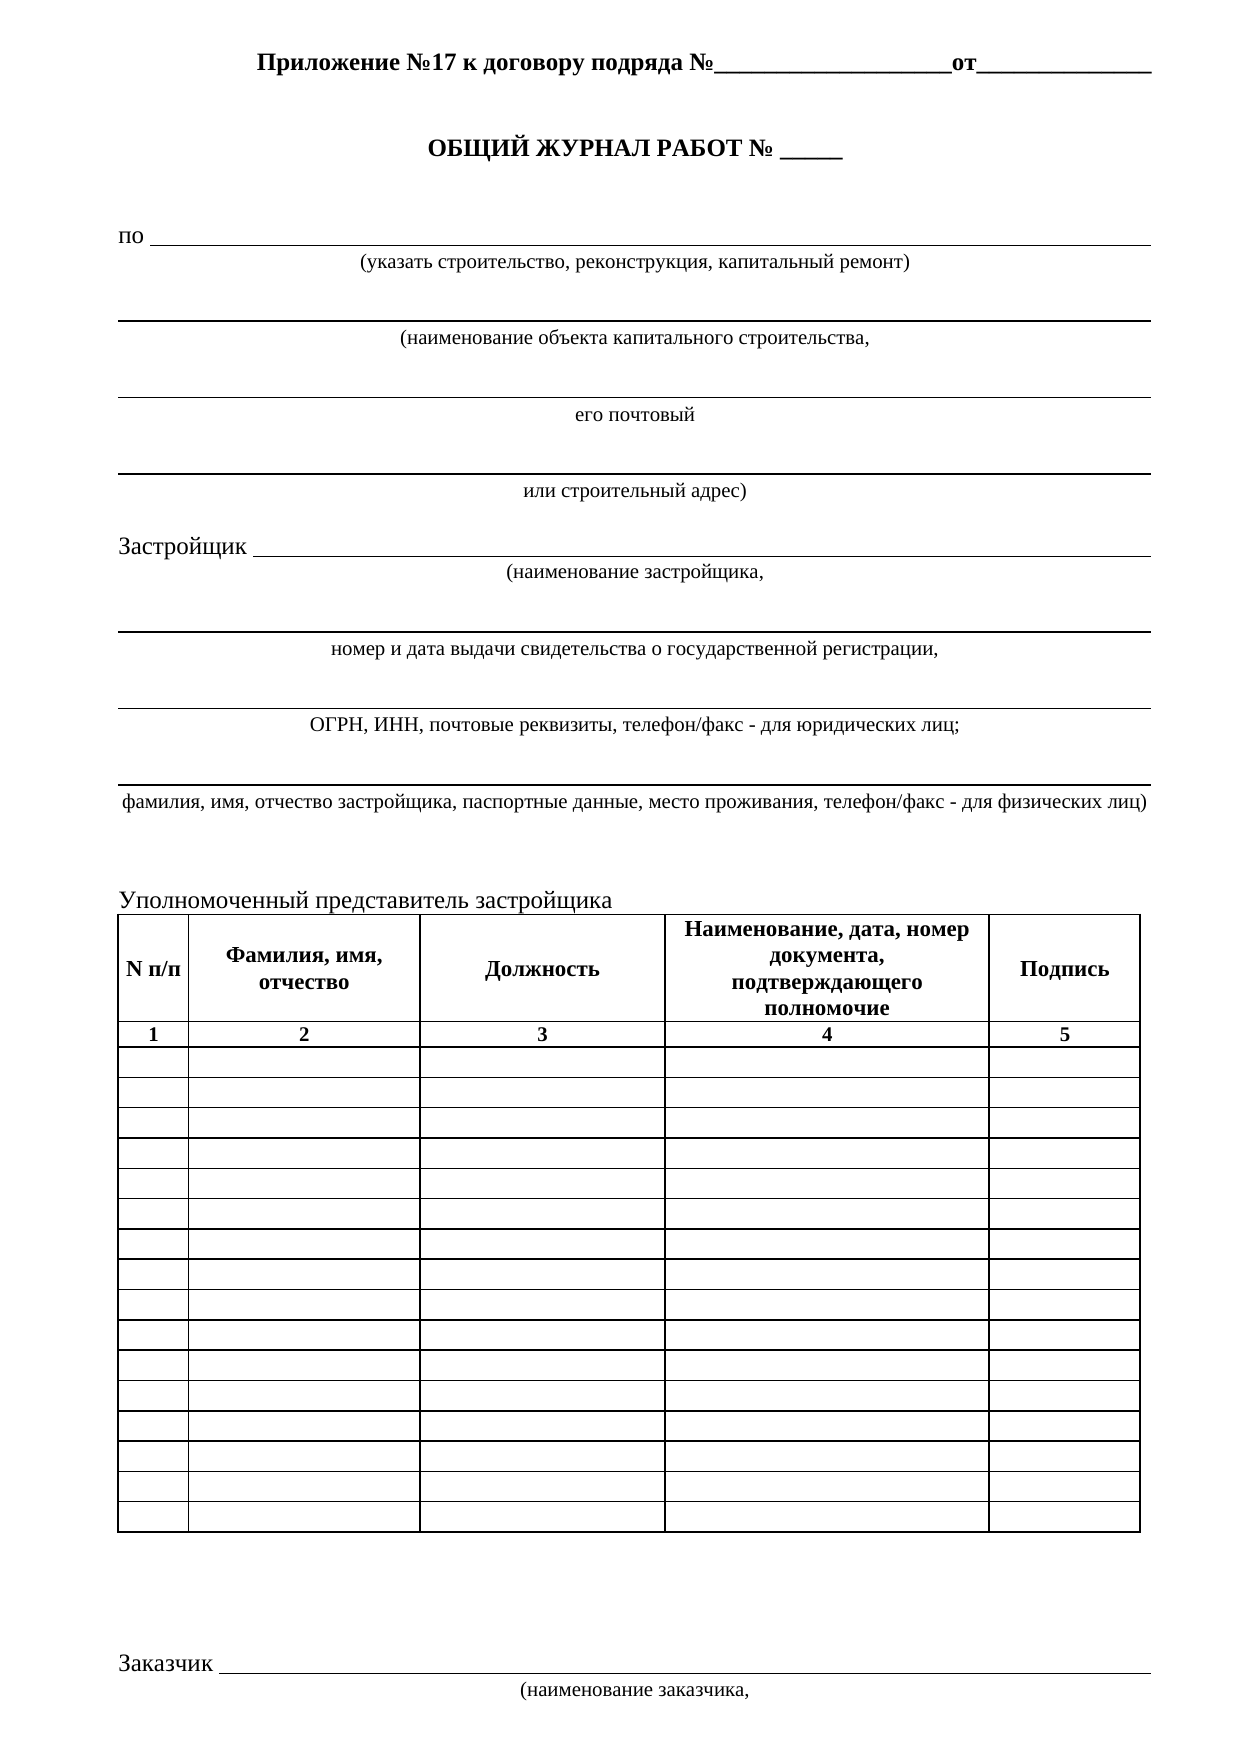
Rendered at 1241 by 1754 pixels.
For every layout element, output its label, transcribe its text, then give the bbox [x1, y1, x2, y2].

text (наименование застройщика, [118, 559, 1152, 583]
table_cell [990, 1169, 1139, 1198]
text или строительный адрес) [118, 478, 1152, 502]
table_cell [189, 1139, 419, 1167]
table_cell [666, 1169, 988, 1198]
table_header Подпись [990, 915, 1139, 1021]
text Заказчик [118, 1648, 1152, 1676]
table_cell [421, 1139, 664, 1167]
table_cell [189, 1412, 419, 1440]
text его почтовый [118, 401, 1152, 426]
table_cell [119, 1412, 188, 1440]
table_cell 1 [119, 1022, 188, 1046]
table_cell [666, 1502, 988, 1531]
table_cell [666, 1472, 988, 1501]
table_cell [990, 1321, 1139, 1349]
table_cell [666, 1290, 988, 1319]
table_cell [666, 1230, 988, 1258]
table_cell [421, 1230, 664, 1258]
text фамилия, имя, отчество застройщика, паспортные данные, место проживания, телефон/факс - для физических лиц) [118, 789, 1152, 813]
table_cell [421, 1321, 664, 1349]
table_cell 5 [990, 1022, 1139, 1046]
table_cell 4 [666, 1022, 988, 1046]
table_cell [666, 1381, 988, 1410]
text Приложение №17 к договору подряда №___________________от______________ [118, 47, 1152, 76]
table_cell [119, 1472, 188, 1501]
table_cell [990, 1139, 1139, 1167]
table_cell [189, 1290, 419, 1319]
table_cell [189, 1199, 419, 1228]
table_cell [189, 1351, 419, 1379]
table_header N п/п [119, 915, 188, 1021]
table_cell [119, 1078, 188, 1107]
table_cell [990, 1412, 1139, 1440]
text (указать строительство, реконструкция, капитальный ремонт) [118, 248, 1152, 273]
table_cell [189, 1048, 419, 1076]
table_cell [119, 1048, 188, 1076]
table_cell [666, 1108, 988, 1137]
table_cell [189, 1169, 419, 1198]
table_cell [189, 1108, 419, 1137]
table_cell [421, 1442, 664, 1471]
table_cell [990, 1502, 1139, 1531]
table_cell [990, 1108, 1139, 1137]
table_cell [990, 1442, 1139, 1471]
table_cell [421, 1412, 664, 1440]
table_cell [666, 1351, 988, 1379]
table_cell [421, 1381, 664, 1410]
table_cell [990, 1199, 1139, 1228]
table_cell [119, 1321, 188, 1349]
table_cell [421, 1169, 664, 1198]
table_cell [421, 1048, 664, 1076]
text ОБЩИЙ ЖУРНАЛ РАБОТ № _____ [118, 133, 1152, 162]
table_header Должность [421, 915, 664, 1021]
table_header Наименование, дата, номер документа, подтверждающего полномочие [666, 915, 988, 1021]
table_cell [119, 1199, 188, 1228]
text Уполномоченный представитель застройщика [118, 885, 1152, 913]
table_cell [189, 1472, 419, 1501]
table_cell [189, 1321, 419, 1349]
table_cell [990, 1260, 1139, 1289]
table_cell [189, 1381, 419, 1410]
text ОГРН, ИНН, почтовые реквизиты, телефон/факс - для юридических лиц; [118, 712, 1152, 736]
table_cell [119, 1260, 188, 1289]
table_cell [189, 1502, 419, 1531]
table_cell [421, 1108, 664, 1137]
table_cell [189, 1078, 419, 1107]
table_cell [990, 1381, 1139, 1410]
table_cell [421, 1502, 664, 1531]
table_cell [666, 1078, 988, 1107]
table_cell [666, 1412, 988, 1440]
table_cell [421, 1078, 664, 1107]
table_cell [990, 1290, 1139, 1319]
table_cell [666, 1321, 988, 1349]
table_cell [119, 1290, 188, 1319]
table_cell [421, 1472, 664, 1501]
text номер и дата выдачи свидетельства о государственной регистрации, [118, 636, 1152, 660]
table_cell [119, 1230, 188, 1258]
table_cell [990, 1230, 1139, 1258]
table_cell 3 [421, 1022, 664, 1046]
table_cell [421, 1260, 664, 1289]
table_cell 2 [189, 1022, 419, 1046]
table_cell [119, 1351, 188, 1379]
table_cell [666, 1442, 988, 1471]
table_cell [990, 1078, 1139, 1107]
table_cell [189, 1260, 419, 1289]
text Застройщик [118, 531, 1152, 559]
table_cell [666, 1139, 988, 1167]
table_cell [666, 1260, 988, 1289]
table_cell [421, 1351, 664, 1379]
table_cell [119, 1381, 188, 1410]
table_cell [421, 1199, 664, 1228]
text (наименование объекта капитального строительства, [118, 325, 1152, 349]
table_cell [119, 1139, 188, 1167]
table_cell [990, 1351, 1139, 1379]
table_cell [421, 1290, 664, 1319]
table_cell [119, 1502, 188, 1531]
text (наименование заказчика, [118, 1676, 1152, 1701]
text по [118, 220, 1152, 248]
table_cell [666, 1199, 988, 1228]
table_cell [666, 1048, 988, 1076]
table_cell [119, 1169, 188, 1198]
table_cell [119, 1108, 188, 1137]
table_cell [990, 1472, 1139, 1501]
table_cell [189, 1442, 419, 1471]
table_header Фамилия, имя, отчество [189, 915, 419, 1021]
table_cell [990, 1048, 1139, 1076]
table_cell [189, 1230, 419, 1258]
table_cell [119, 1442, 188, 1471]
